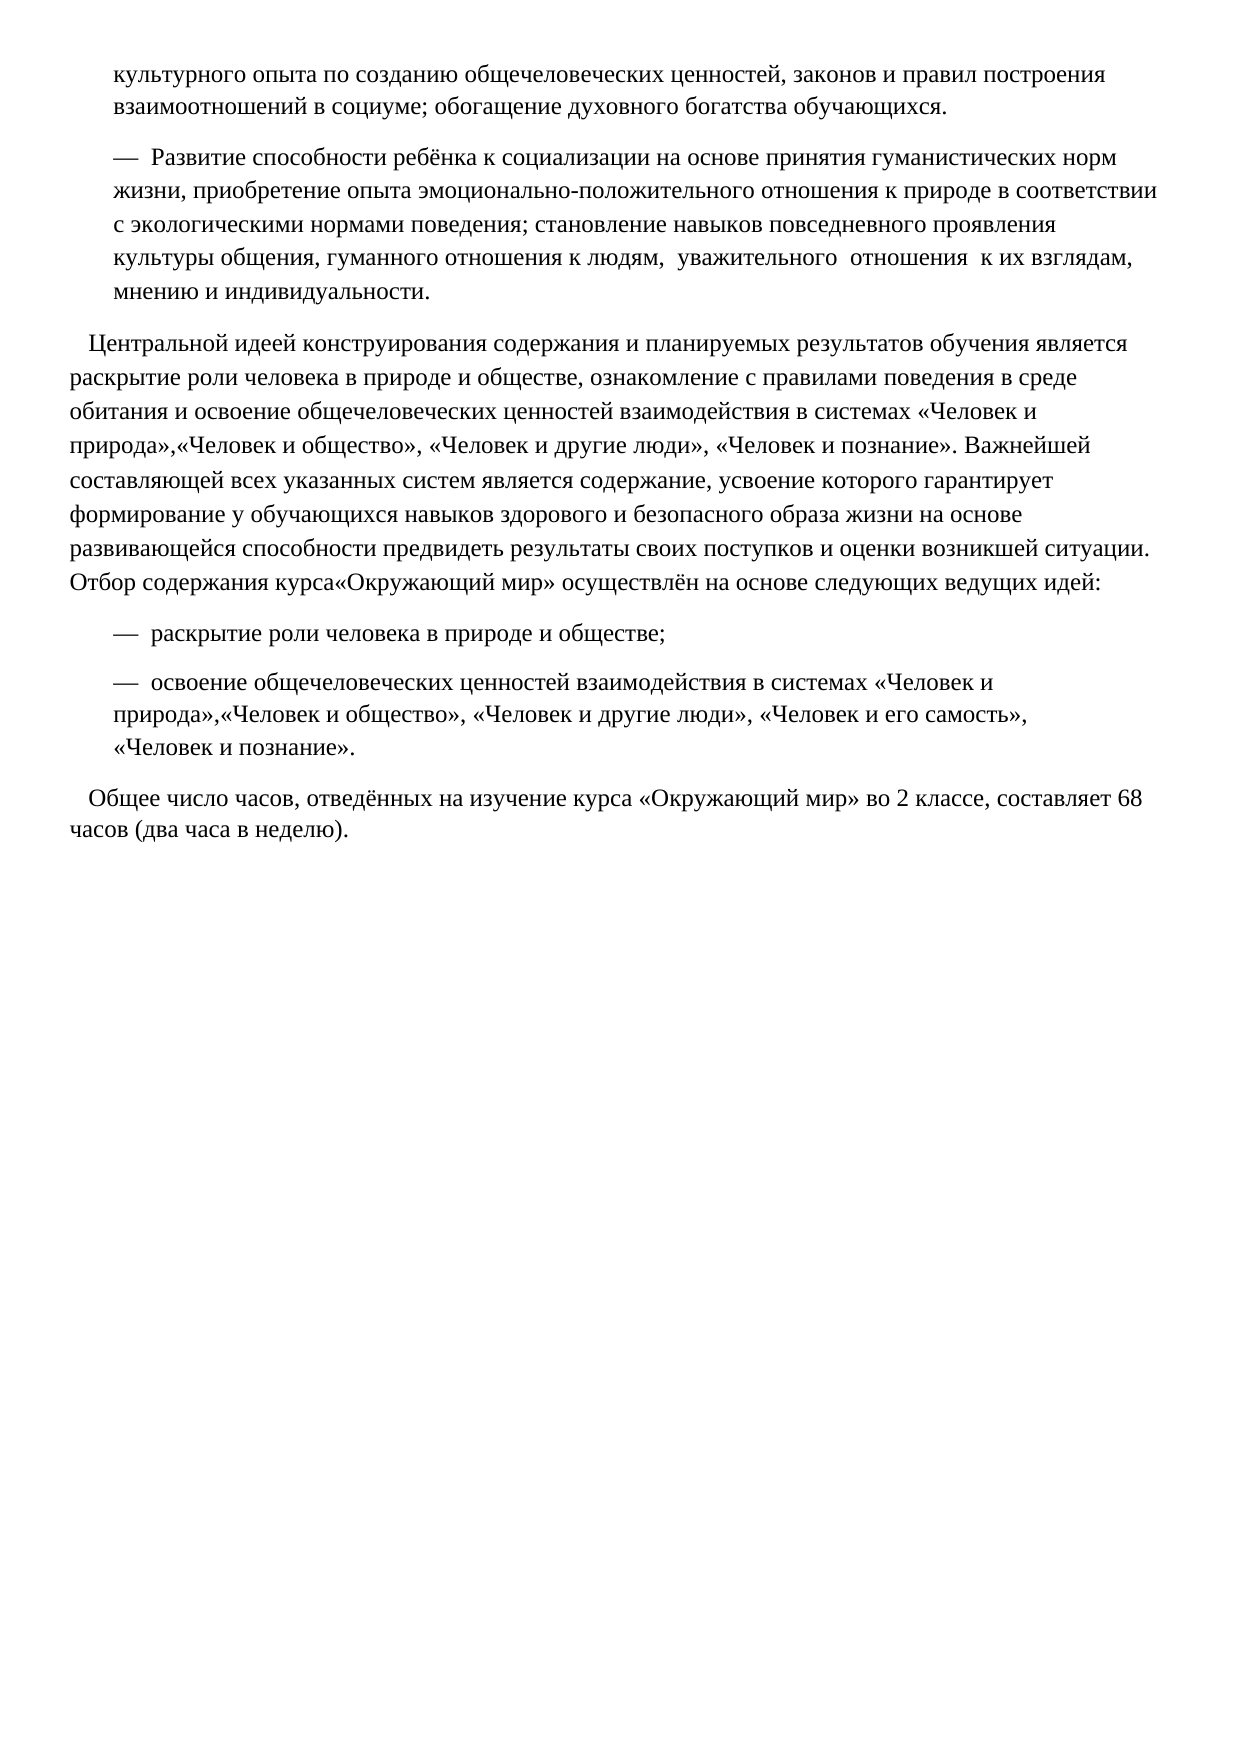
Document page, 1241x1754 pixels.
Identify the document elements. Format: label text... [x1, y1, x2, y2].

text — освоение общечеловеческих ценностей взаимодействия в системах «Человек и природа»,«Человек и общество», «Человек и другие люди», «Человек и его самость», «Человек и познание». [113, 667, 1115, 761]
text культурного опыта по созданию общечеловеческих ценностей, законов и правил построения взаимоотношений в социуме; обогащение духовного богатства обучающихся. [113, 59, 1115, 119]
text — Развитие способности ребёнка к социализации на основе принятия гуманистических норм жизни, приобретение опыта эмоционально-положительного отношения к природе в соответствии с экологическими нормами поведения; становление навыков повседневного проявления культуры общения, гуманного отношения к людям, уважительного отношения к их взглядам, мнению и индивидуальности. [113, 142, 1160, 305]
text Общее число часов, отведённых на изучение курса «Окружающий мир» во 2 классе, составляет 68 часов (два часа в неделю). [69, 783, 1145, 843]
text — раскрытие роли человека в природе и обществе; [113, 620, 1160, 647]
text Центральной идеей конструирования содержания и планируемых результатов обучения является раскрытие роли человека в природе и обществе, ознакомление с правилами поведения в среде обитания и освоение общечеловеческих ценностей взаимодействия в системах «Человек и природа»,«Человек и общество», «Человек и другие люди», «Человек и познание». Важнейшей составляющей всех указанных систем является содержание, усвоение которого гарантирует формирование у обучающихся навыков здорового и безопасного образа жизни на основе развивающейся способности предвидеть результаты своих поступков и оценки возникшей ситуации. Отбор содержания курса«Окружающий мир» осуществлён на основе следующих ведущих идей: [69, 328, 1160, 596]
